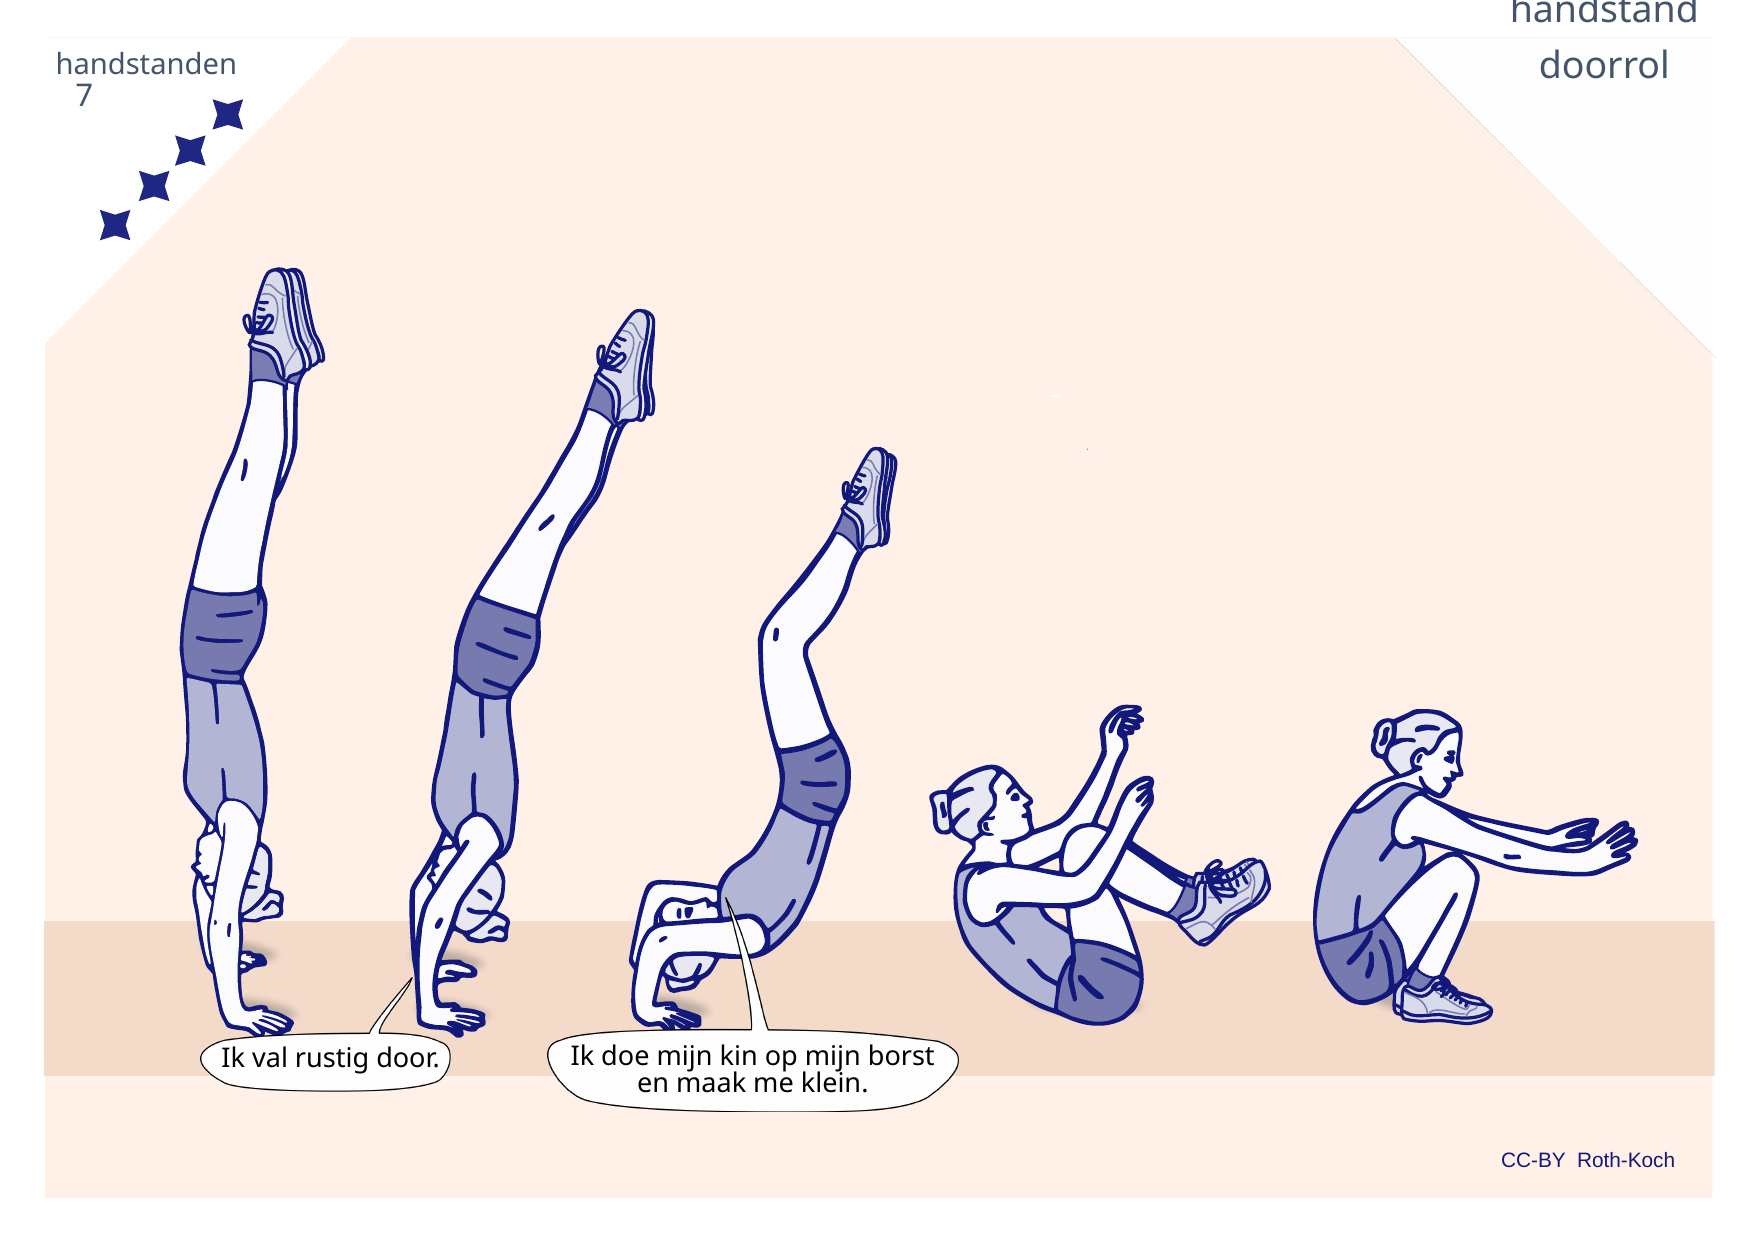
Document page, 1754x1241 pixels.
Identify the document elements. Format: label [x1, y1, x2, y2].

picture [43, 37, 1717, 1197]
